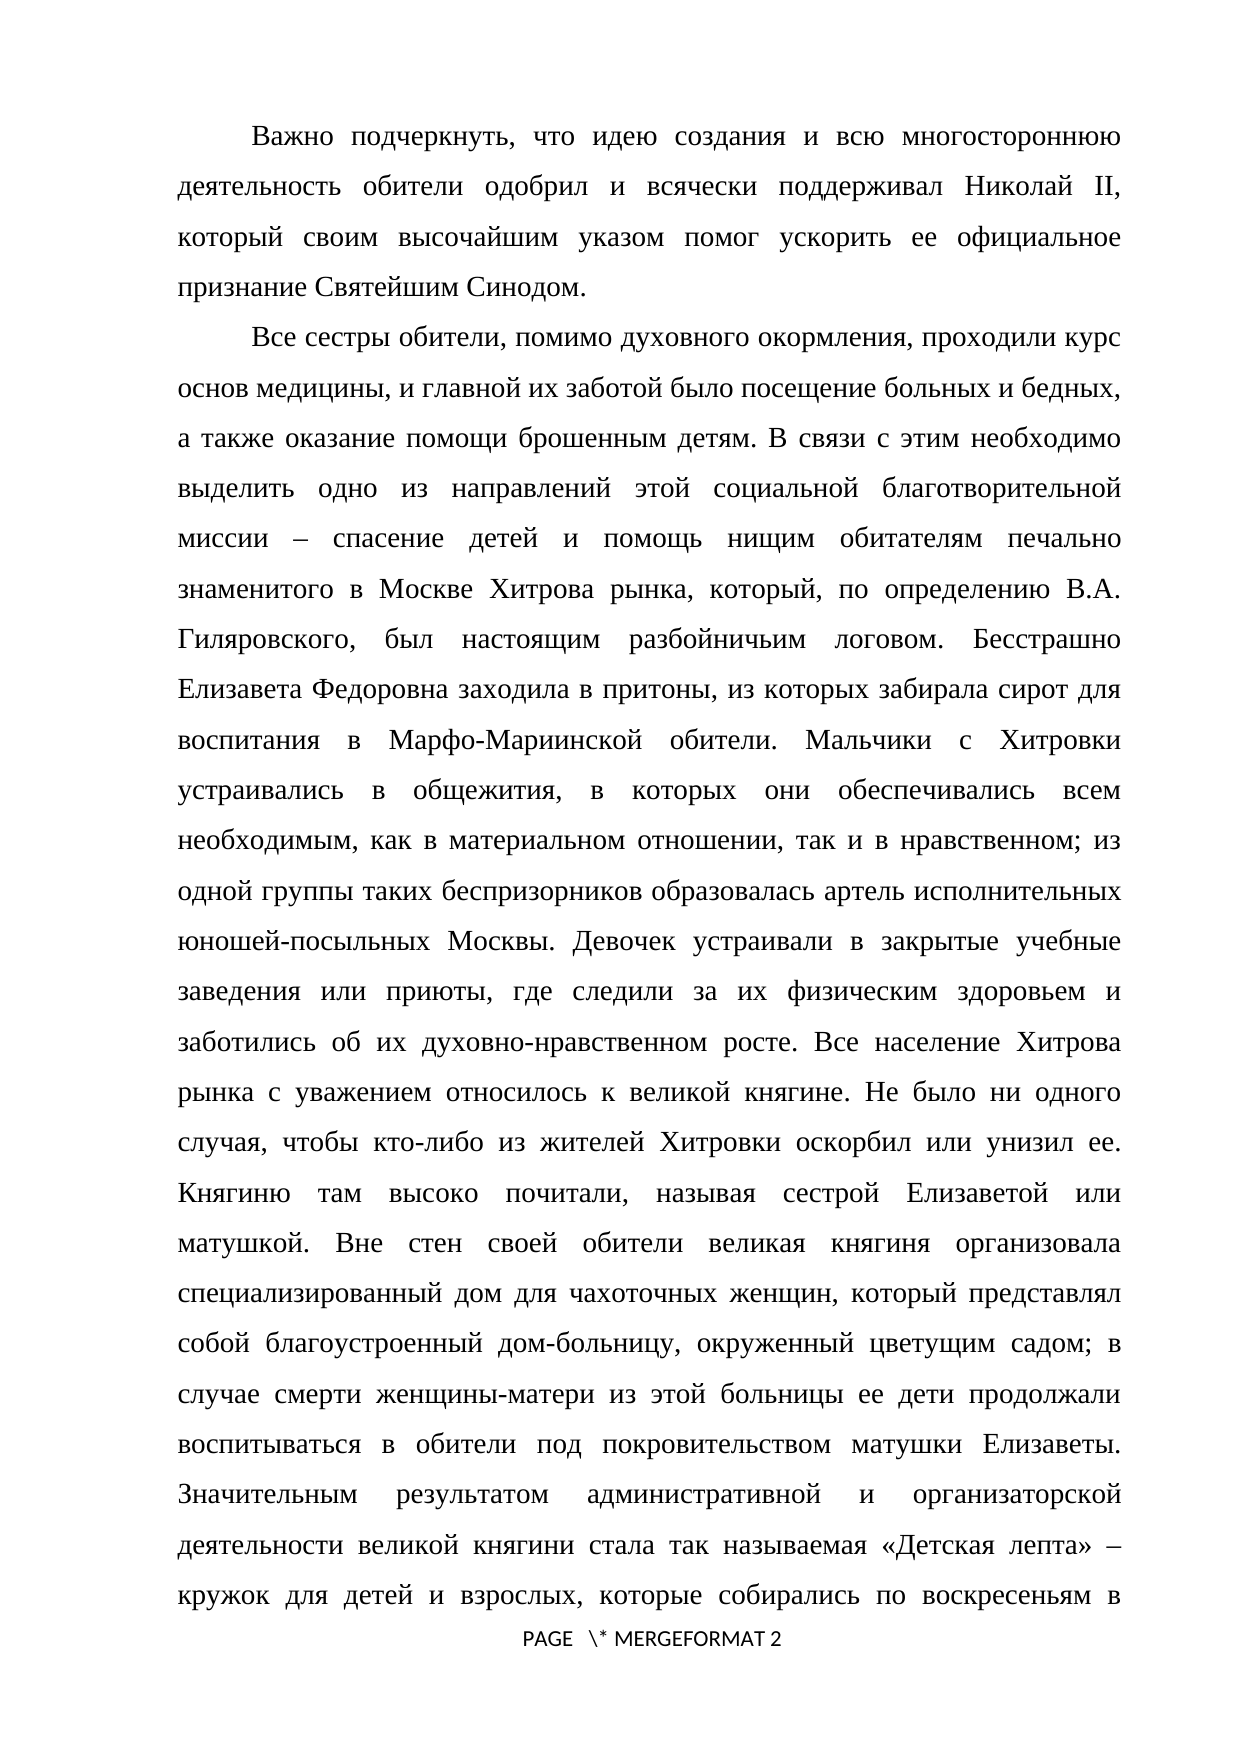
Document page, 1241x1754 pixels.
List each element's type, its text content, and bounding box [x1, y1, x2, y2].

text Важно подчеркнуть, что идею создания и всю многостороннюю деятельность обители одобрил и всячески поддерживал Николай II, который своим высочайшим указом помог ускорить ее официальное признание Святейшим Синодом. [177, 118, 1122, 303]
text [177, 319, 1122, 1611]
